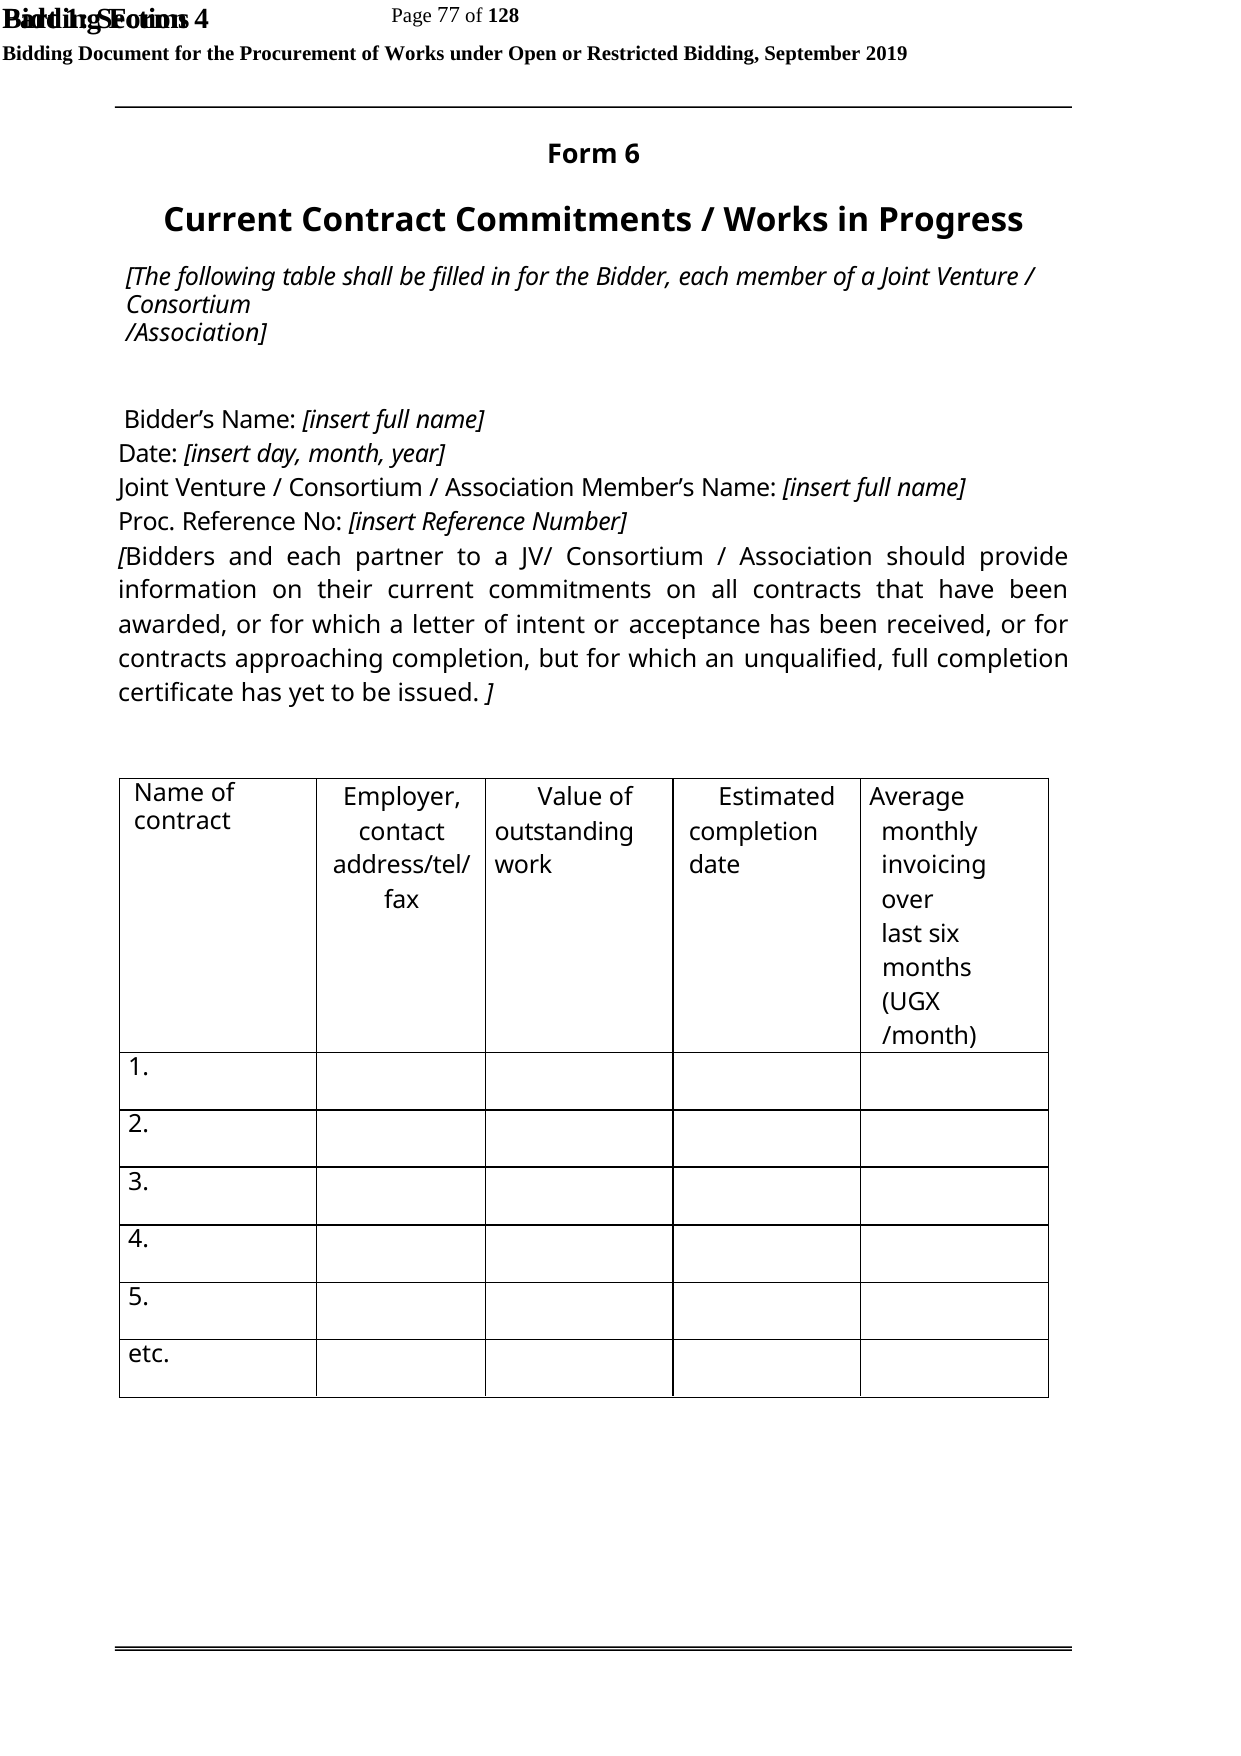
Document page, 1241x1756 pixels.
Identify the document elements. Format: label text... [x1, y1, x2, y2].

table_cell [861, 1053, 1048, 1109]
table_cell [674, 1226, 860, 1281]
table_cell [674, 1053, 860, 1109]
subtitle Current Contract Commitments / Works in Progress [124, 196, 1063, 241]
table_header Employer, contact address/tel/fax [317, 779, 485, 1052]
table_cell 1. [120, 1053, 316, 1109]
table_cell 4. [120, 1226, 316, 1281]
table_cell [486, 1283, 672, 1339]
table_cell [674, 1168, 860, 1224]
table_header Value of outstanding work [486, 779, 672, 1052]
table_cell [317, 1168, 485, 1224]
text Joint Venture / Consortium / Association Member’s Name: [insert full name] [118, 470, 1142, 504]
table_cell etc. [120, 1340, 316, 1396]
table_cell [861, 1283, 1048, 1339]
table_header Name of contract [120, 779, 316, 1052]
text [Bidders and each partner to a JV/ Consortium / Association should provide information on their current commitments on all contracts that have been awarded, or for which a letter of intent or acceptance has been received, or for contracts approaching completion, but for which an unqualified, full completion certificate has yet to be issued. ] [118, 538, 1069, 708]
table_cell 3. [120, 1168, 316, 1224]
table_cell [317, 1283, 485, 1339]
table_cell [486, 1340, 672, 1396]
text Bidder’s Name: [insert full name] [124, 402, 1142, 436]
table_cell [486, 1111, 672, 1166]
table_cell [861, 1111, 1048, 1166]
text /Association] [126, 319, 1142, 347]
table_cell [861, 1226, 1048, 1281]
text [The following table shall be filled in for the Bidder, each member of a Joint Venture / Consortium [126, 263, 1142, 319]
table_cell [861, 1340, 1048, 1396]
table_cell [486, 1053, 672, 1109]
table_cell 2. [120, 1111, 316, 1166]
table_header Average monthly invoicing over last six months (UGX /month) [861, 779, 1048, 1052]
text Date: [insert day, month, year] [118, 436, 1142, 470]
table_header Estimated completion date [674, 779, 860, 1052]
table_cell [861, 1168, 1048, 1224]
table_cell [317, 1111, 485, 1166]
table_cell [674, 1340, 860, 1396]
table_cell [317, 1226, 485, 1281]
table_cell [674, 1111, 860, 1166]
table_cell 5. [120, 1283, 316, 1339]
table_cell [317, 1053, 485, 1109]
text Proc. Reference No: [insert Reference Number] [118, 504, 1142, 538]
text Form 6 [124, 134, 1063, 171]
table_cell [486, 1226, 672, 1281]
table_cell [674, 1283, 860, 1339]
table_cell [317, 1340, 485, 1396]
table_cell [486, 1168, 672, 1224]
